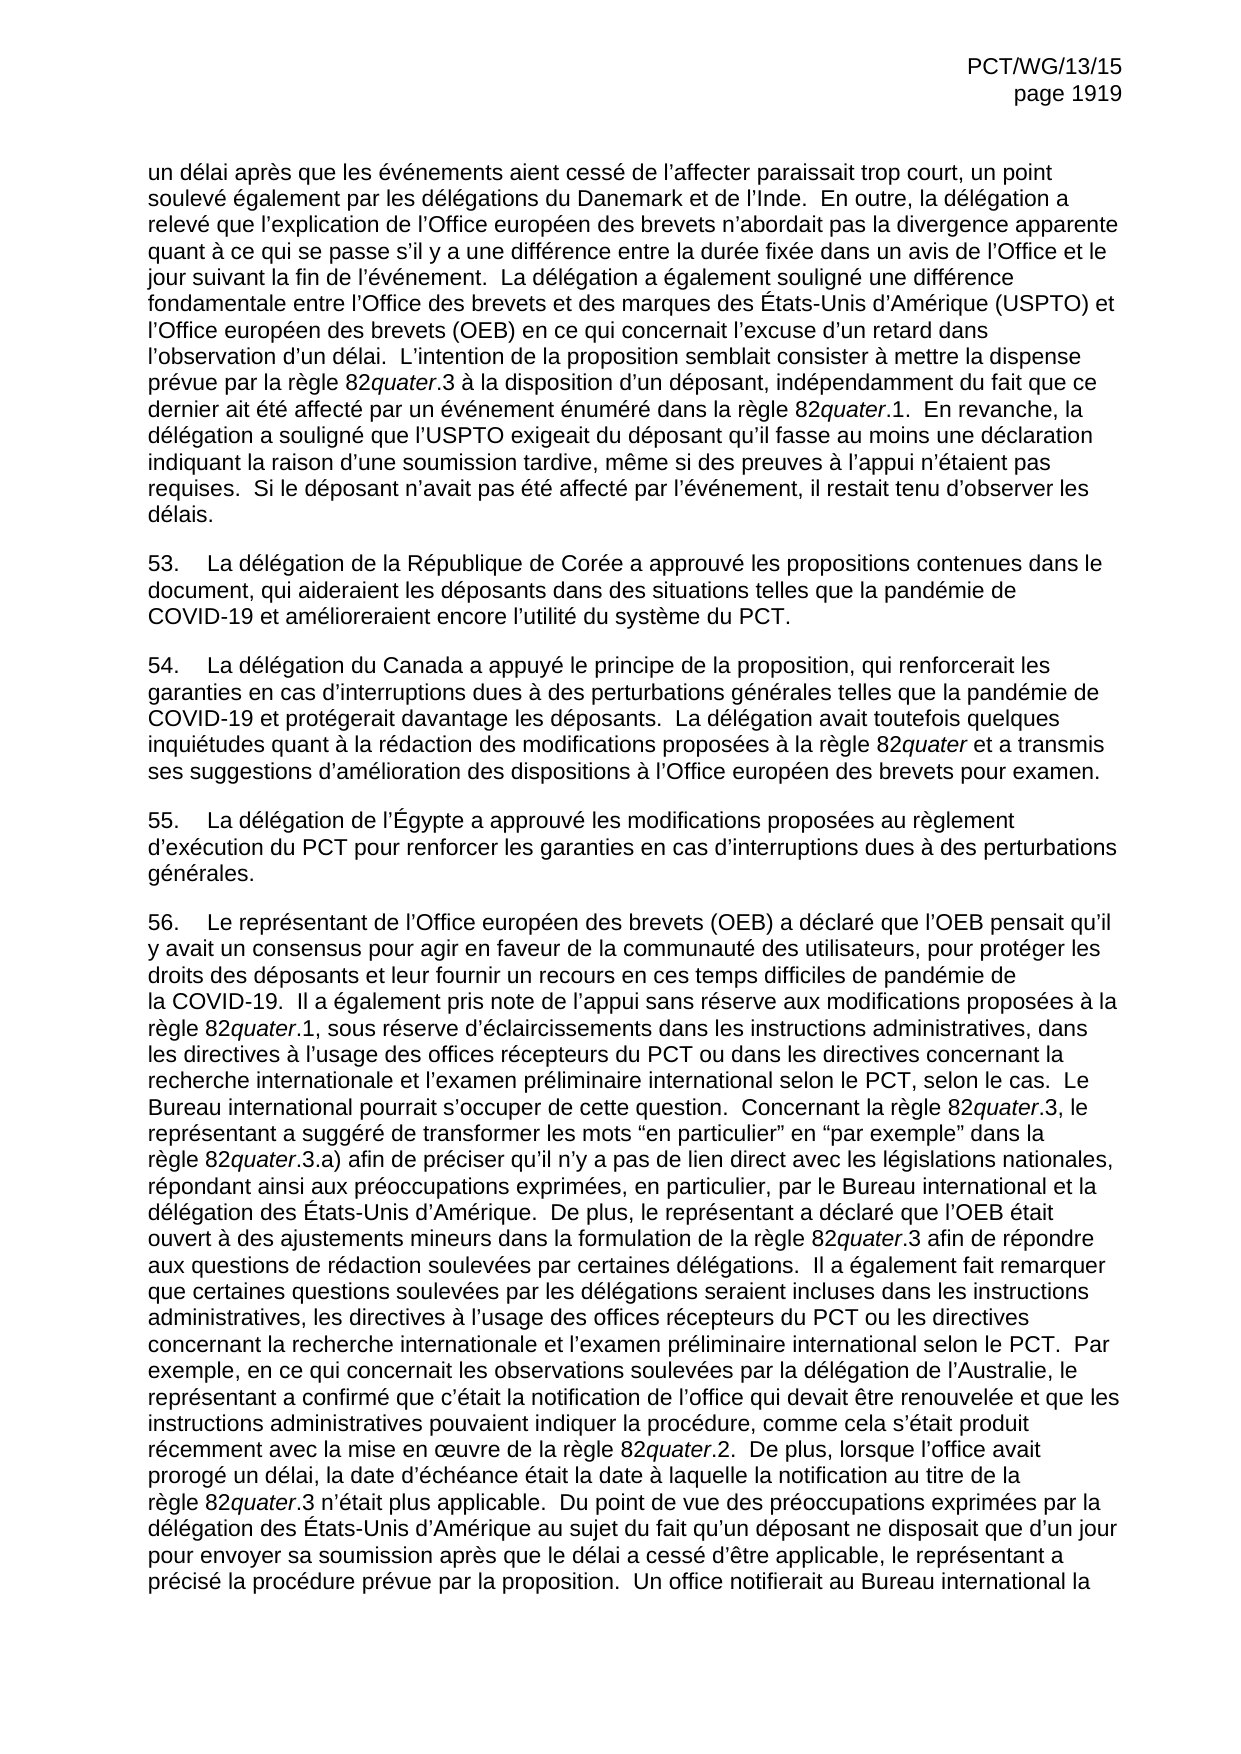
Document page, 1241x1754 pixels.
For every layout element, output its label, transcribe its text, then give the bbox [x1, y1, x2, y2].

text La délégation de l’Égypte a approuvé les modifications proposées au règlement d’exécution du PCT pour renforcer les garanties en cas d’interruptions dues à des perturbations générales. [148, 807, 1122, 886]
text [148, 158, 1122, 527]
text La délégation du Canada a appuyé le principe de la proposition, qui renforcerait les garanties en cas d’interruptions dues à des perturbations générales telles que la pandémie de COVID-19 et protégerait davantage les déposants. La délégation avait toutefois quelques inquiétudes quant à la rédaction des modifications proposées à la règle 82quater et a transmis ses suggestions d’amélioration des dispositions à l’Office européen des brevets pour examen. [148, 652, 1122, 784]
text La délégation de la République de Corée a approuvé les propositions contenues dans le document, qui aideraient les déposants dans des situations telles que la pandémie de COVID-19 et amélioreraient encore l’utilité du système du PCT. [148, 550, 1122, 629]
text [148, 909, 1122, 1594]
